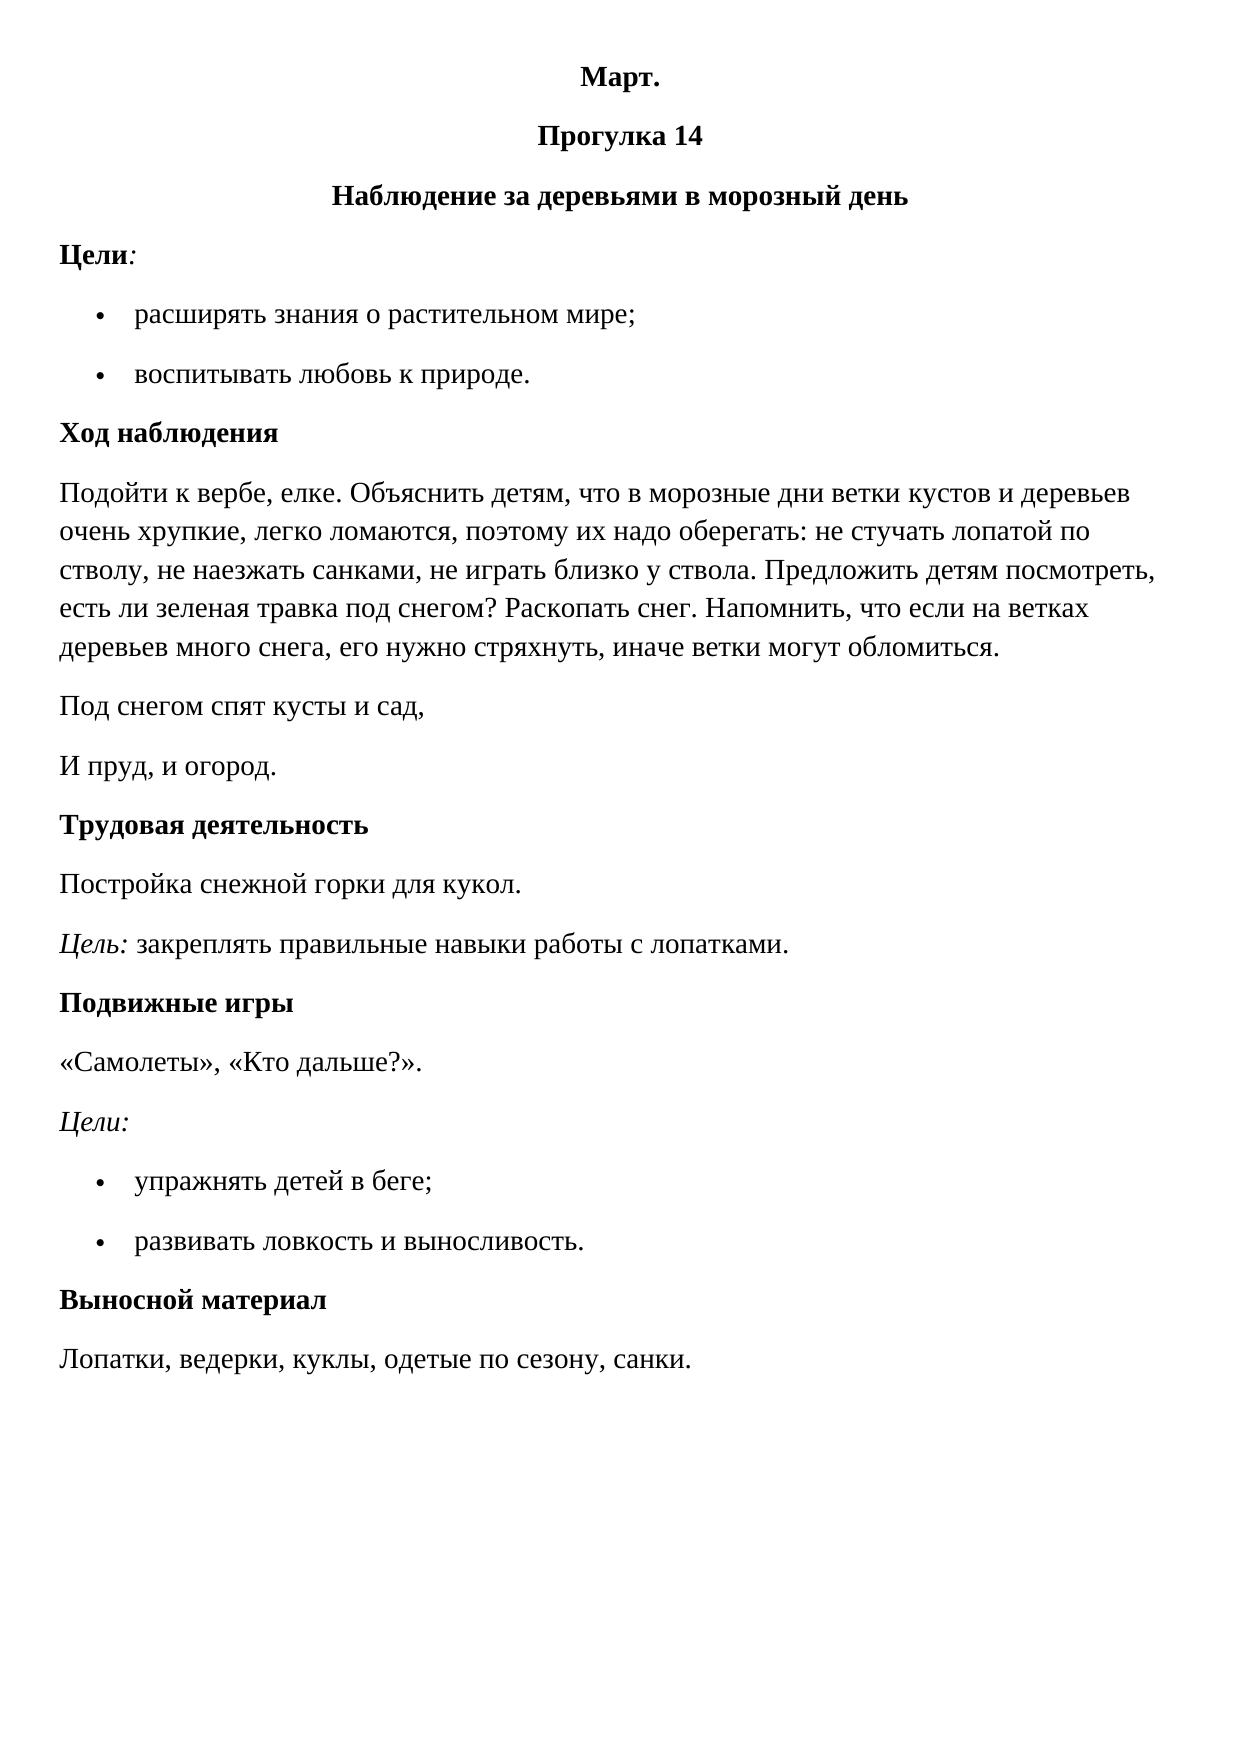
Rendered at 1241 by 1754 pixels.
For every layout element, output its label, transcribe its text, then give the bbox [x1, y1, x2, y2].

list упражнять детей в беге; [97, 1163, 1181, 1197]
list воспитывать любовь к природе. [97, 356, 1181, 389]
text Цель: закреплять правильные навыки работы с лопатками. [59, 926, 1181, 959]
text Подойти к вербе, елке. Объяснить детям, что в морозные дни ветки кустов и деревьев очень хрупкие, легко ломаются, поэтому их надо оберегать: не стучать лопатой по стволу, не наезжать санками, не играть близко у ствола. Предложить детям посмотреть, есть ли зеленая травка под снегом? Раскопать снег. Напомнить, что если на ветках деревьев много снега, его нужно стряхнуть, иначе ветки могут обломиться. [59, 475, 1181, 662]
text Постройка снежной горки для кукол. [59, 866, 1181, 900]
text Ход наблюдения [59, 415, 1181, 449]
list развивать ловкость и выносливость. [97, 1223, 1181, 1256]
list расширять знания о растительном мире; [97, 297, 1181, 330]
text Март. [59, 59, 1181, 93]
text Цели: [59, 1104, 1181, 1137]
text Наблюдение за деревьями в морозный день [59, 178, 1181, 211]
text Прогулка 14 [59, 118, 1181, 152]
text И пруд, и огород. [59, 748, 1181, 781]
text Трудовая деятельность [59, 807, 1181, 841]
text Цели: [59, 237, 1181, 271]
text Лопатки, ведерки, куклы, одетые по сезону, санки. [59, 1341, 1181, 1375]
text Подвижные игры [59, 985, 1181, 1019]
text Под снегом спят кусты и сад, [59, 688, 1181, 722]
text Выносной материал [59, 1282, 1181, 1316]
text «Самолеты», «Кто дальше?». [59, 1044, 1181, 1078]
